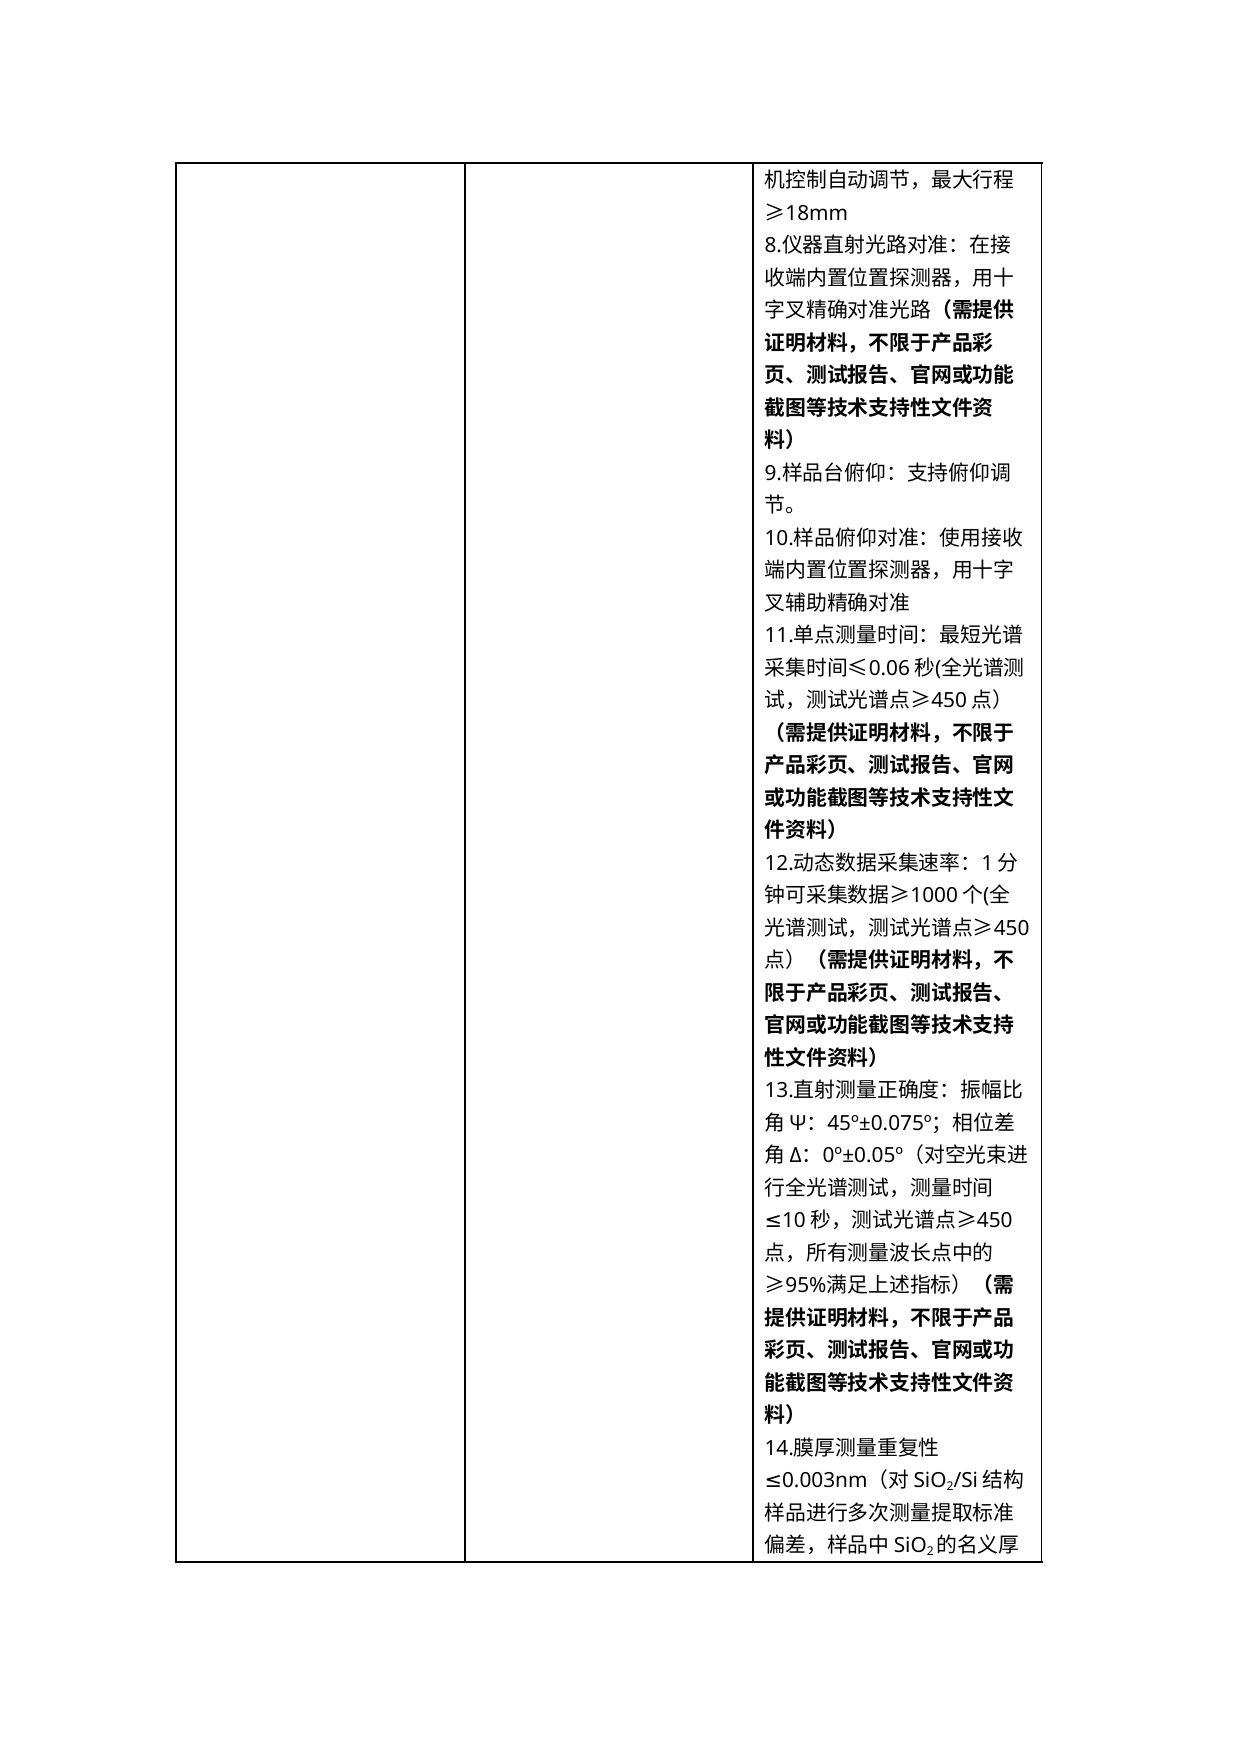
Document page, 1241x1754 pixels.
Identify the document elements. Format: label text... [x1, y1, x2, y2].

table_cell 1 [177, 164, 464, 1561]
table_cell [466, 164, 752, 1561]
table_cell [754, 164, 1041, 1561]
